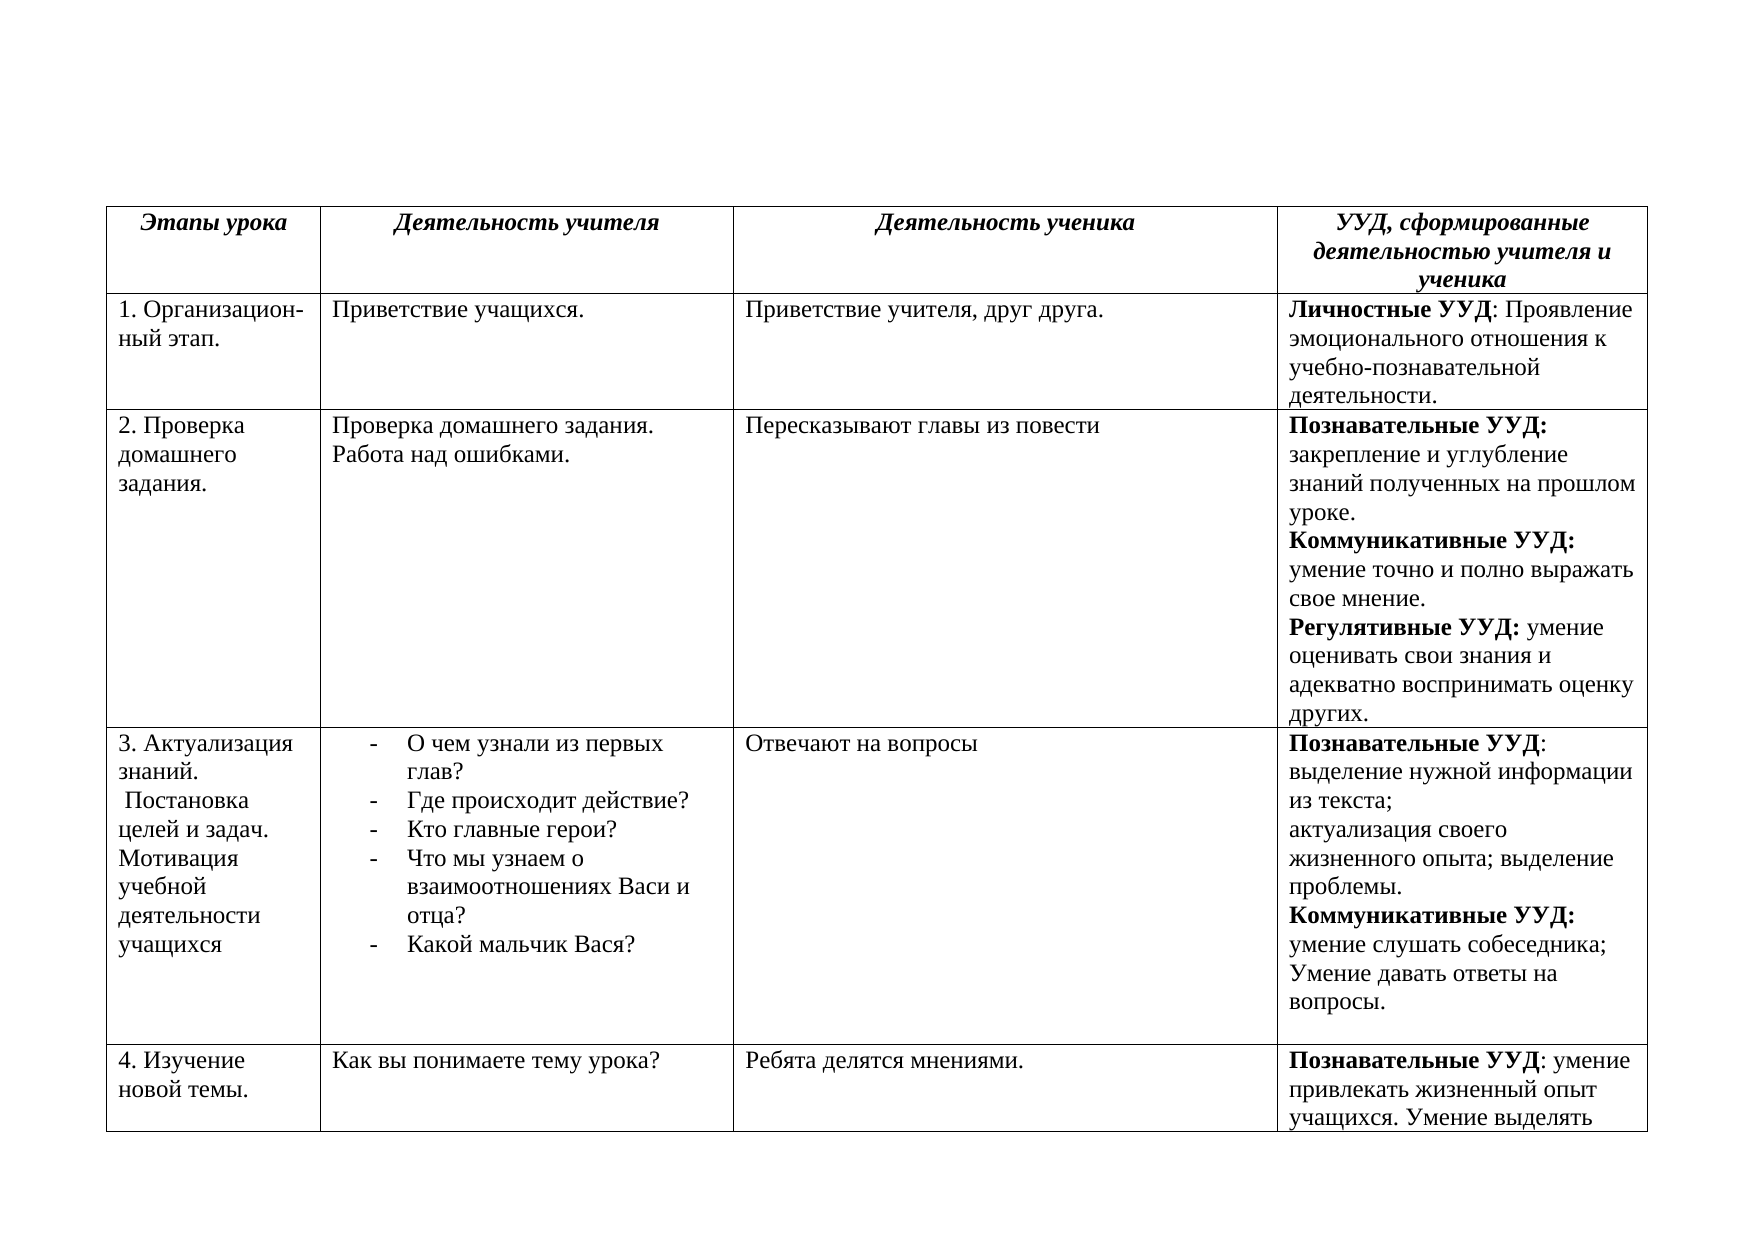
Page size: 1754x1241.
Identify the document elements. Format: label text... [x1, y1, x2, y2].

table_header Деятельность ученика [734, 207, 1277, 293]
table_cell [107, 1045, 320, 1131]
table_cell 2. Проверка домашнего задания. [107, 410, 320, 727]
table_cell Приветствие учителя, друг друга. [734, 294, 1277, 409]
table_header Этапы урока [107, 207, 320, 293]
table_cell Личностные УУД: Проявление эмоционального отношения к учебно-познавательной деятельности. [1278, 294, 1647, 409]
table_cell Познавательные УУД: закрепление и углубление знаний полученных на прошлом уроке. Коммуникативные УУД: умение точно и полно выражать свое мнение. Регулятивные УУД: умение оценивать свои знания и адекватно воспринимать оценку других. [1278, 410, 1647, 727]
table_cell Пересказывают главы из повести [734, 410, 1277, 727]
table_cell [734, 1045, 1277, 1131]
table_header УУД, сформированные деятельностью учителя и ученика [1278, 207, 1647, 293]
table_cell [321, 1045, 733, 1131]
table_cell Познавательные УУД: выделение нужной информации из текста; актуализация своего жизненного опыта; выделение проблемы. Коммуникативные УУД: умение слушать собеседника; Умение давать ответы на вопросы. [1278, 728, 1647, 1044]
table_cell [1278, 1045, 1647, 1131]
table_cell Приветствие учащихся. [321, 294, 733, 409]
table_cell 3. Актуализация знаний. Постановка целей и задач. Мотивация учебной деятельности учащихся [107, 728, 320, 1044]
table_cell Отвечают на вопросы [734, 728, 1277, 1044]
table_cell 1. Организацион-ный этап. [107, 294, 320, 409]
table_cell Проверка домашнего задания. Работа над ошибками. [321, 410, 733, 727]
table_cell О чем узнали из первых глав? Где происходит действие? Кто главные герои? Что мы узнаем о взаимоотношениях Васи и отца? Какой мальчик Вася? [321, 728, 733, 1044]
table_header Деятельность учителя [321, 207, 733, 293]
